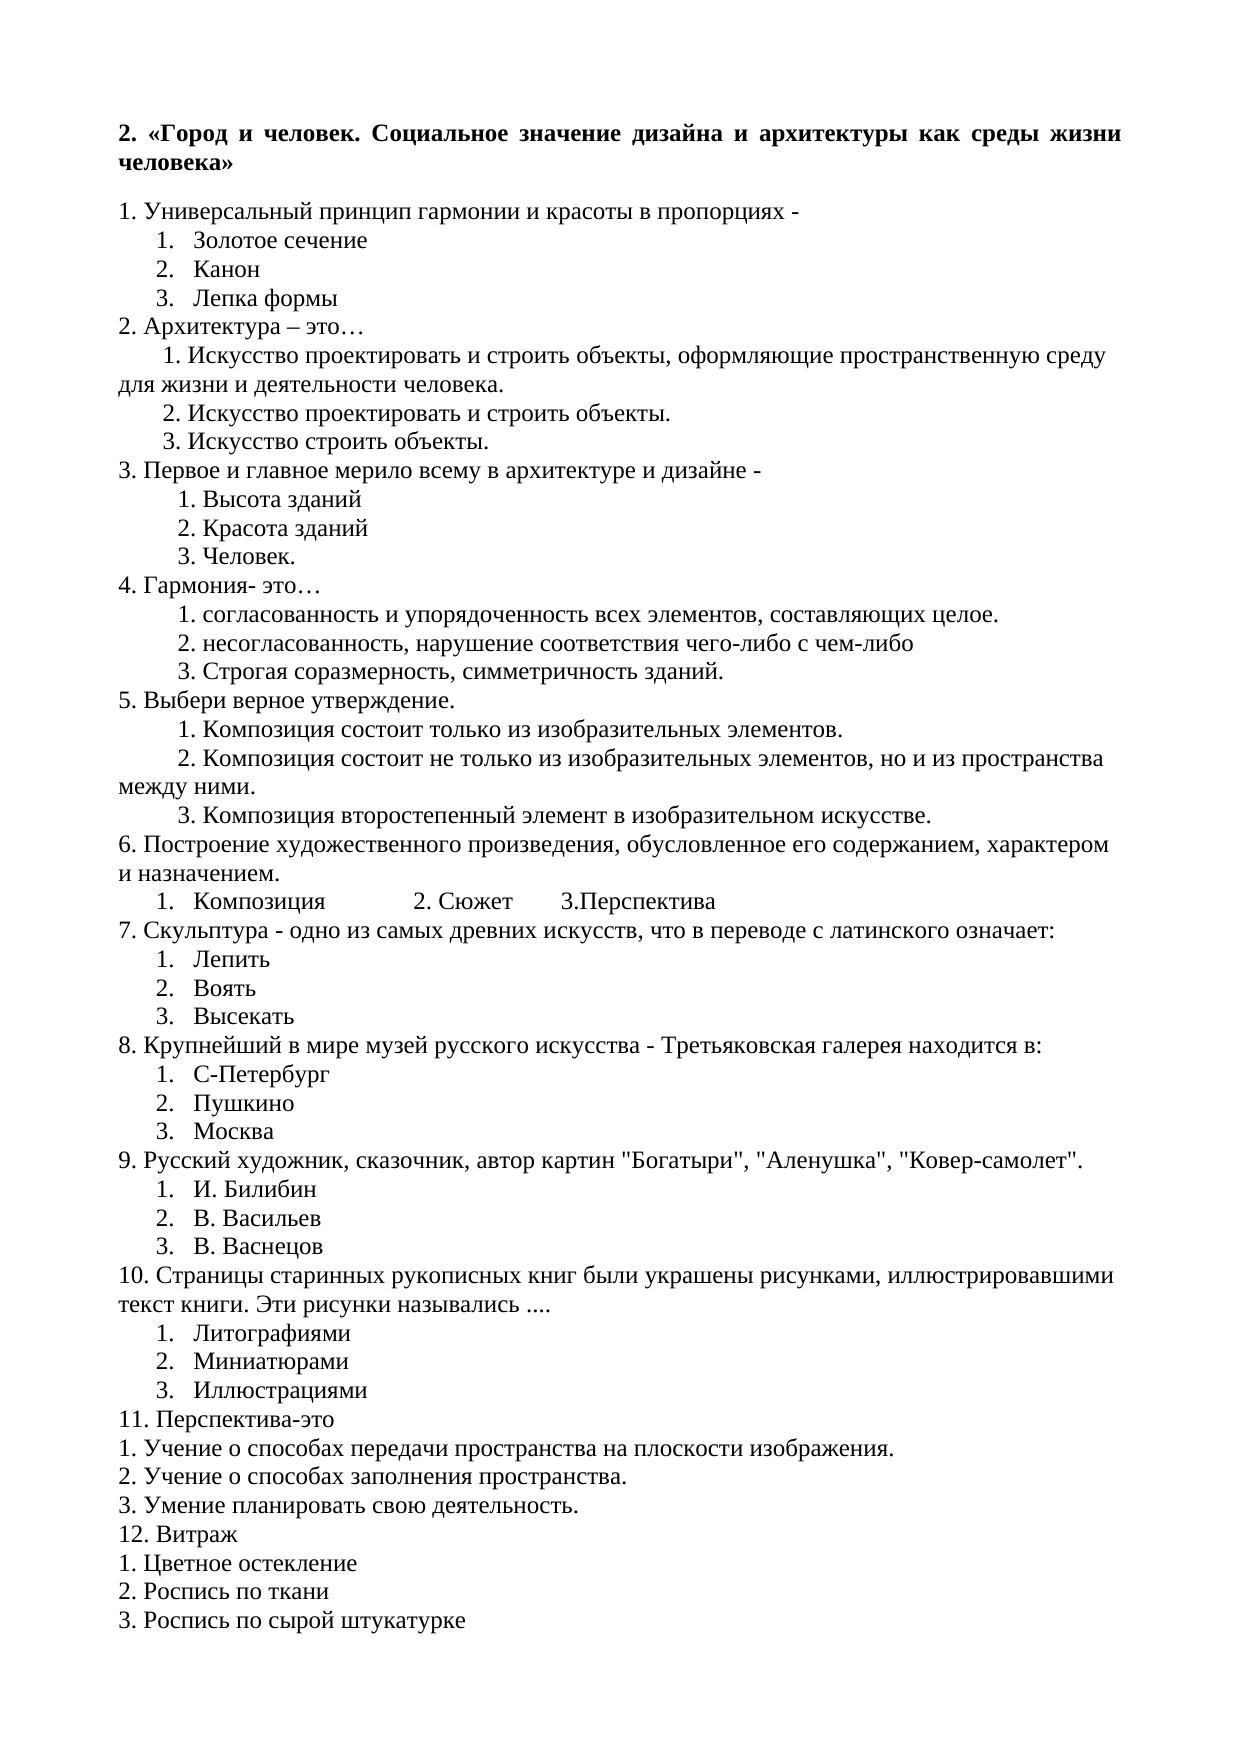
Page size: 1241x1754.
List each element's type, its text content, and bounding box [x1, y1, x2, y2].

text 1. Искусство проектировать и строить объекты, оформляющие пространственную среду для жизни и деятельности человека. [118, 340, 1122, 398]
text 3. Искусство строить объекты. [118, 426, 1122, 455]
list Композиция 2. Сюжет 3.Перспектива [156, 886, 1122, 915]
list Москва [156, 1116, 1122, 1145]
text 2. Красота зданий [118, 513, 1122, 541]
text 6. Построение художественного произведения, обусловленное его содержанием, характером и назначением. [118, 829, 1122, 886]
list Высекать [156, 1001, 1122, 1030]
list Лепить [156, 944, 1122, 973]
text 1. согласованность и упорядоченность всех элементов, составляющих целое. [118, 599, 1122, 628]
text 1. Цветное остекление [118, 1548, 1122, 1576]
text 8. Крупнейший в мире музей русского искусства - Третьяковская галерея находится в: [118, 1030, 1122, 1059]
text 1. Композиция состоит только из изобразительных элементов. [118, 714, 1122, 743]
list Лепка формы [156, 283, 1122, 311]
text 2. Роспись по ткани [118, 1576, 1122, 1605]
text 2. Искусство проектировать и строить объекты. [118, 398, 1122, 426]
list Канон [156, 254, 1122, 283]
text 9. Русский художник, сказочник, автор картин "Богатыри", "Аленушка", "Ковер-самолет". [118, 1145, 1122, 1174]
text 7. Скульптура - одно из самых древних искусств, что в переводе с латинского означает: [118, 915, 1122, 944]
list Пушкино [156, 1088, 1122, 1116]
text 3. Роспись по сырой штукатурке [118, 1605, 1122, 1634]
text 2. Учение о способах заполнения пространства. [118, 1461, 1122, 1490]
list В. Васильев [156, 1203, 1122, 1231]
list Литографиями [156, 1318, 1122, 1346]
list Золотое сечение [156, 225, 1122, 254]
list В. Васнецов [156, 1231, 1122, 1260]
text 4. Гармония- это… [118, 570, 1122, 599]
text 3. Первое и главное мерило всему в архитектуре и дизайне - [118, 455, 1122, 484]
list Иллюстрациями [156, 1375, 1122, 1404]
list С-Петербург [156, 1059, 1122, 1088]
text 3. Человек. [118, 541, 1122, 570]
text 5. Выбери верное утверждение. [118, 685, 1122, 714]
text 2. несогласованность, нарушение соответствия чего-либо с чем-либо [118, 628, 1122, 656]
text 11. Перспектива-это [118, 1404, 1122, 1433]
text 1. Учение о способах передачи пространства на плоскости изображения. [118, 1433, 1122, 1461]
text 10. Страницы старинных рукописных книг были украшены рисунками, иллюстрировавшими текст книги. Эти рисунки назывались .... [118, 1260, 1122, 1318]
text 12. Витраж [118, 1519, 1122, 1548]
list И. Билибин [156, 1174, 1122, 1203]
text 1. Универсальный принцип гармонии и красоты в пропорциях - [118, 196, 1122, 225]
text 2. Архитектура – это… [118, 311, 1122, 340]
list Воять [156, 973, 1122, 1001]
text 2. Композиция состоит не только из изобразительных элементов, но и из пространства между ними. [118, 743, 1122, 800]
text 3. Строгая соразмерность, симметричность зданий. [118, 656, 1122, 685]
text 3. Композиция второстепенный элемент в изобразительном искусстве. [118, 800, 1122, 829]
text 3. Умение планировать свою деятельность. [118, 1490, 1122, 1519]
text 1. Высота зданий [118, 484, 1122, 513]
text 2. «Город и человек. Социальное значение дизайна и архитектуры как среды жизни человека» [118, 118, 1122, 176]
list Миниатюрами [156, 1346, 1122, 1375]
